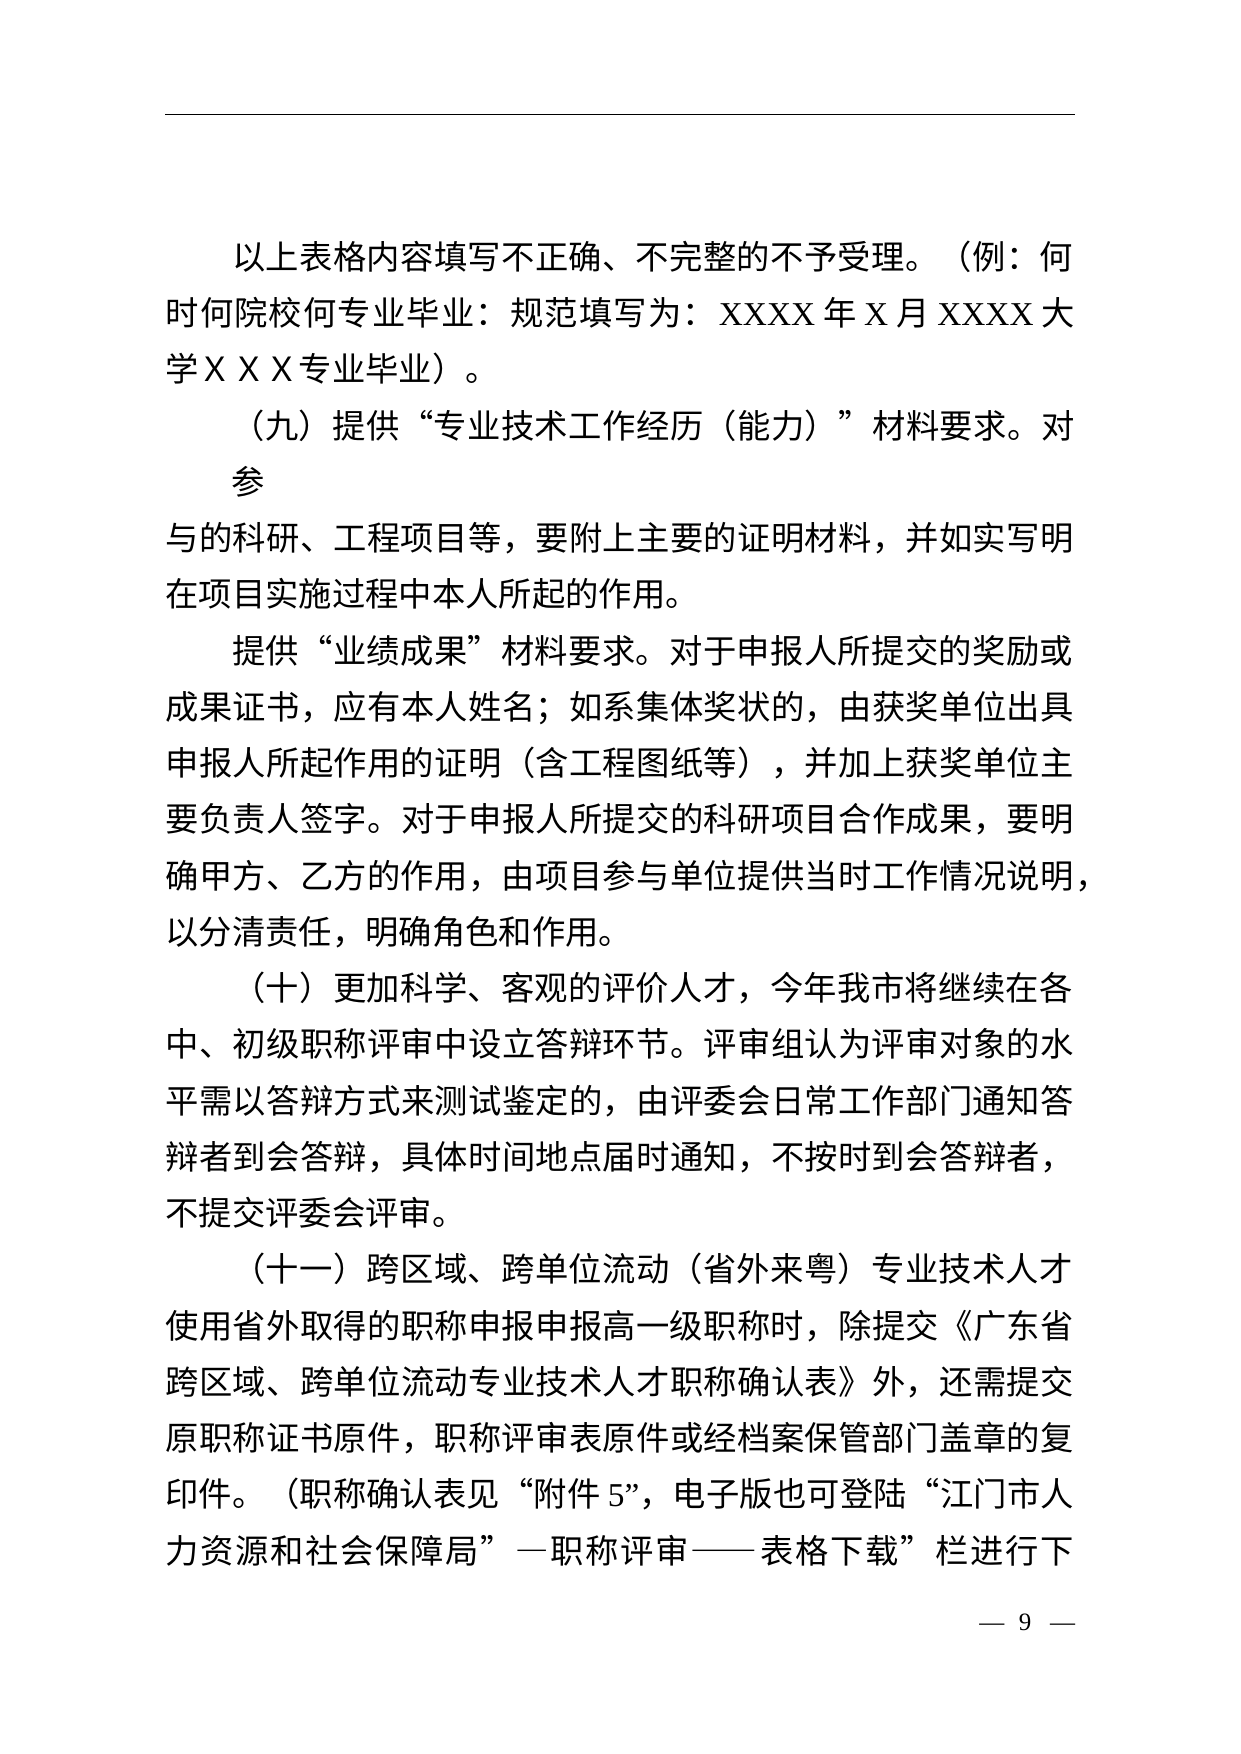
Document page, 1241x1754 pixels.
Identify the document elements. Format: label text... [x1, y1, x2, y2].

text （十）更加科学、客观的评价人才，今年我市将继续在各中、初级职称评审中设立答辩环节。评审组认为评审对象的水平需以答辩方式来测试鉴定的，由评委会日常工作部门通知答辩者到会答辩，具体时间地点届时通知，不按时到会答辩者，不提交评委会评审。 [165, 956, 1075, 1237]
text （九）提供“专业技术工作经历（能力）”材料要求。对参 [231, 393, 1075, 506]
text 提供“业绩成果”材料要求。对于申报人所提交的奖励或成果证书，应有本人姓名；如系集体奖状的，由获奖单位出具申报人所起作用的证明（含工程图纸等），并加上获奖单位主要负责人签字。对于申报人所提交的科研项目合作成果，要明确甲方、乙方的作用，由项目参与单位提供当时工作情况说明，以分清责任，明确角色和作用。 [165, 618, 1075, 956]
text 与的科研、工程项目等，要附上主要的证明材料，并如实写明在项目实施过程中本人所起的作用。 [165, 506, 1075, 618]
text 以上表格内容填写不正确、不完整的不予受理。（例：何时何院校何专业毕业：规范填写为：XXXX年X月XXXX大学ＸＸＸ专业毕业）。 [165, 224, 1075, 393]
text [165, 1237, 1075, 1574]
